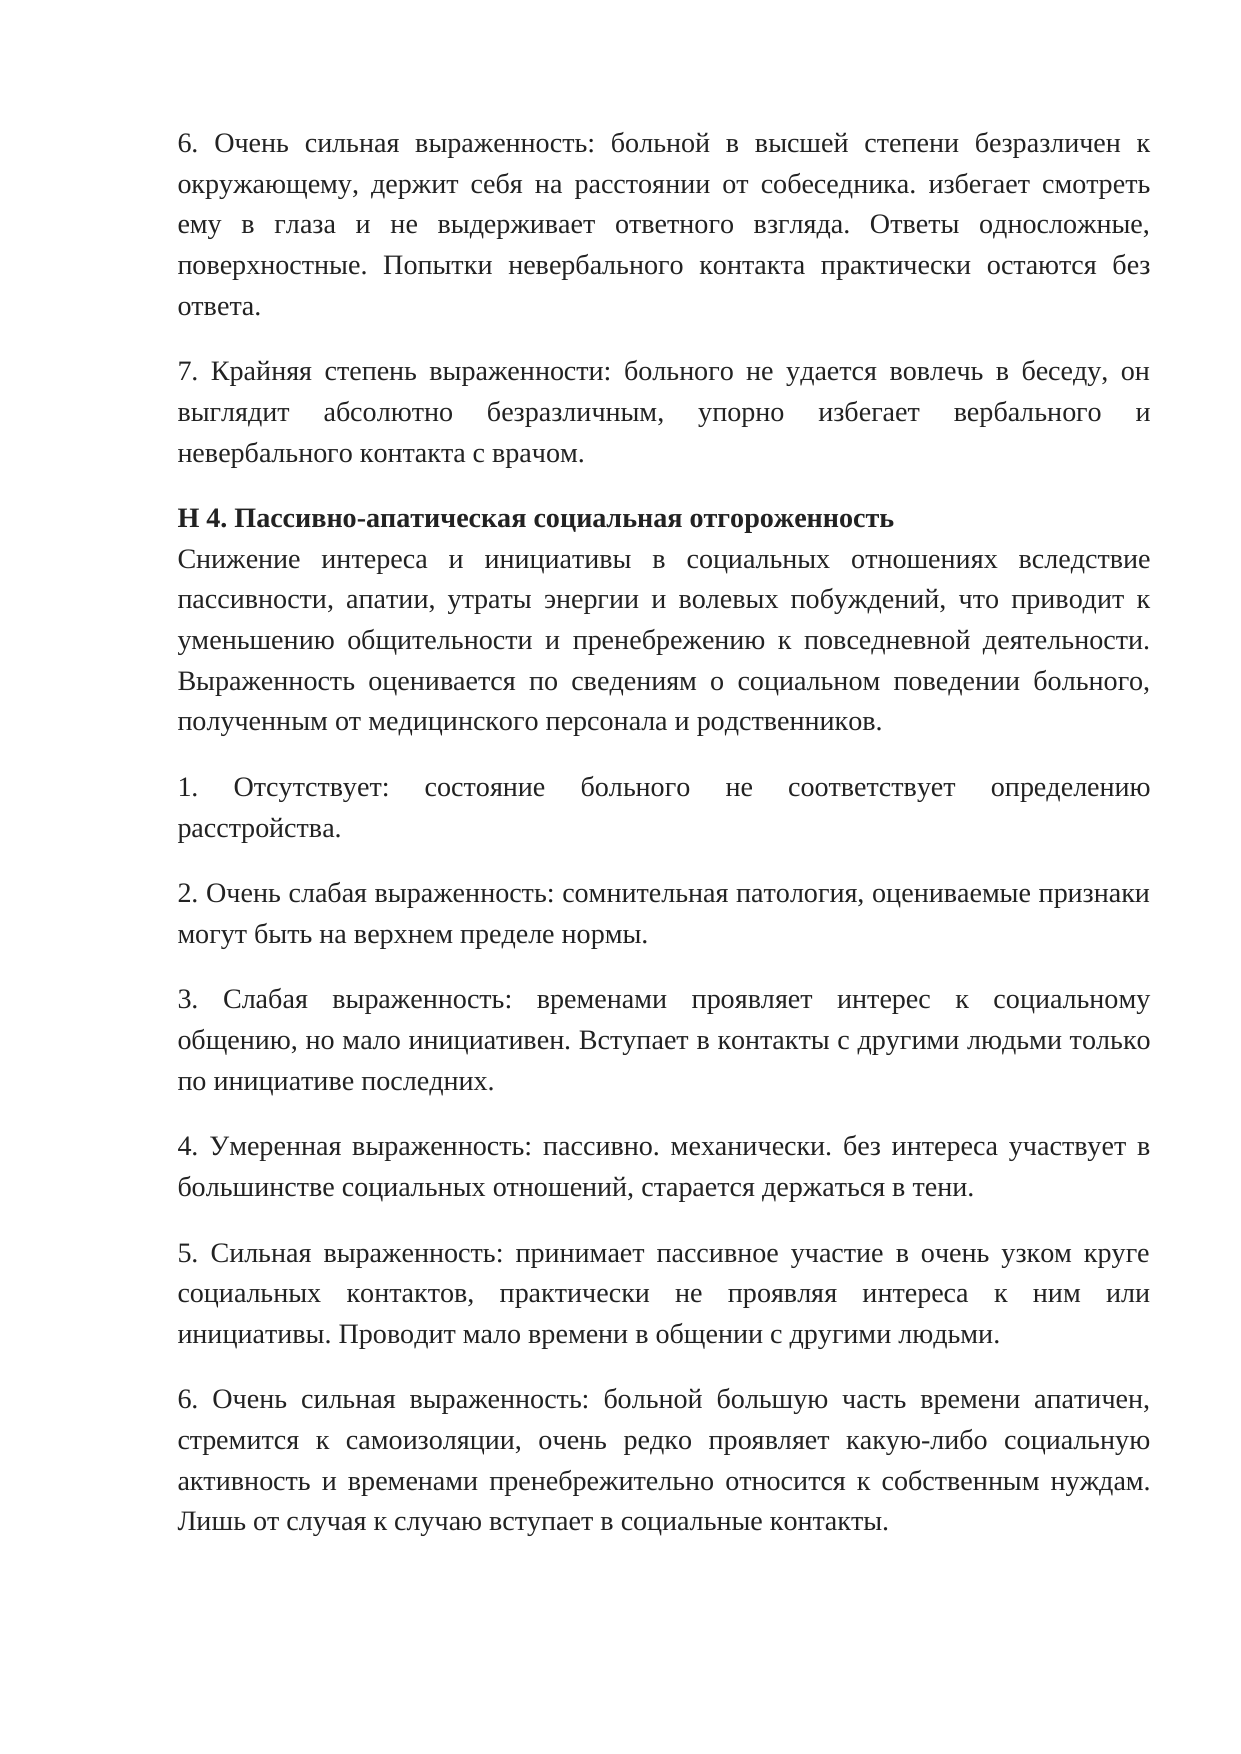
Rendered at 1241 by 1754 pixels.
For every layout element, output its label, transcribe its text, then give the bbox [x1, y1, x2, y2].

text 7. Крайняя степень выраженности: больного не удается вовлечь в беседу, он выглядит абсолютно безразличным, упорно избегает вербального и невербального контакта с врачом. [177, 346, 1152, 468]
text 3. Слабая выраженность: временами проявляет интерес к социальному общению, но мало инициативен. Вступает в контакты с другими людьми только по инициативе последних. [177, 974, 1152, 1096]
text 2. Очень слабая выраженность: сомнительная патология, оцениваемые признаки могут быть на верхнем пределе нормы. [177, 868, 1152, 949]
text 5. Сильная выраженность: принимает пассивное участие в очень узком круге социальных контактов, практически не проявляя интереса к ним или инициативы. Проводит мало времени в общении с другими людьми. [177, 1227, 1152, 1349]
text Снижение интереса и инициативы в социальных отношениях вследствие пассивности, апатии, утраты энергии и волевых побуждений, что приводит к уменьшению общительности и пренебрежению к повседневной деятельности. Выраженность оценивается по сведениям о социальном поведении больного, полученным от медицинского персонала и родственников. [177, 534, 1152, 737]
text 6. Очень сильная выраженность: больной большую часть времени апатичен, стремится к самоизоляции, очень редко проявляет какую-либо социальную активность и временами пренебрежительно относится к собственным нуждам. Лишь от случая к случаю вступает в социальные контакты. [177, 1374, 1152, 1537]
text 1. Отсутствует: состояние больного не соответствует определению расстройства. [177, 762, 1152, 843]
text 6. Очень сильная выраженность: больной в высшей степени безразличен к окружающему, держит себя на расстоянии от собеседника. избегает смотреть ему в глаза и не выдерживает ответного взгляда. Ответы односложные, поверхностные. Попытки невербального контакта практически остаются без ответа. [177, 118, 1152, 321]
text 4. Умеренная выраженность: пассивно. механически. без интереса участвует в большинстве социальных отношений, старается держаться в тени. [177, 1121, 1152, 1202]
text Н 4. Пассивно-апатическая социальная отгороженность [177, 493, 1152, 534]
